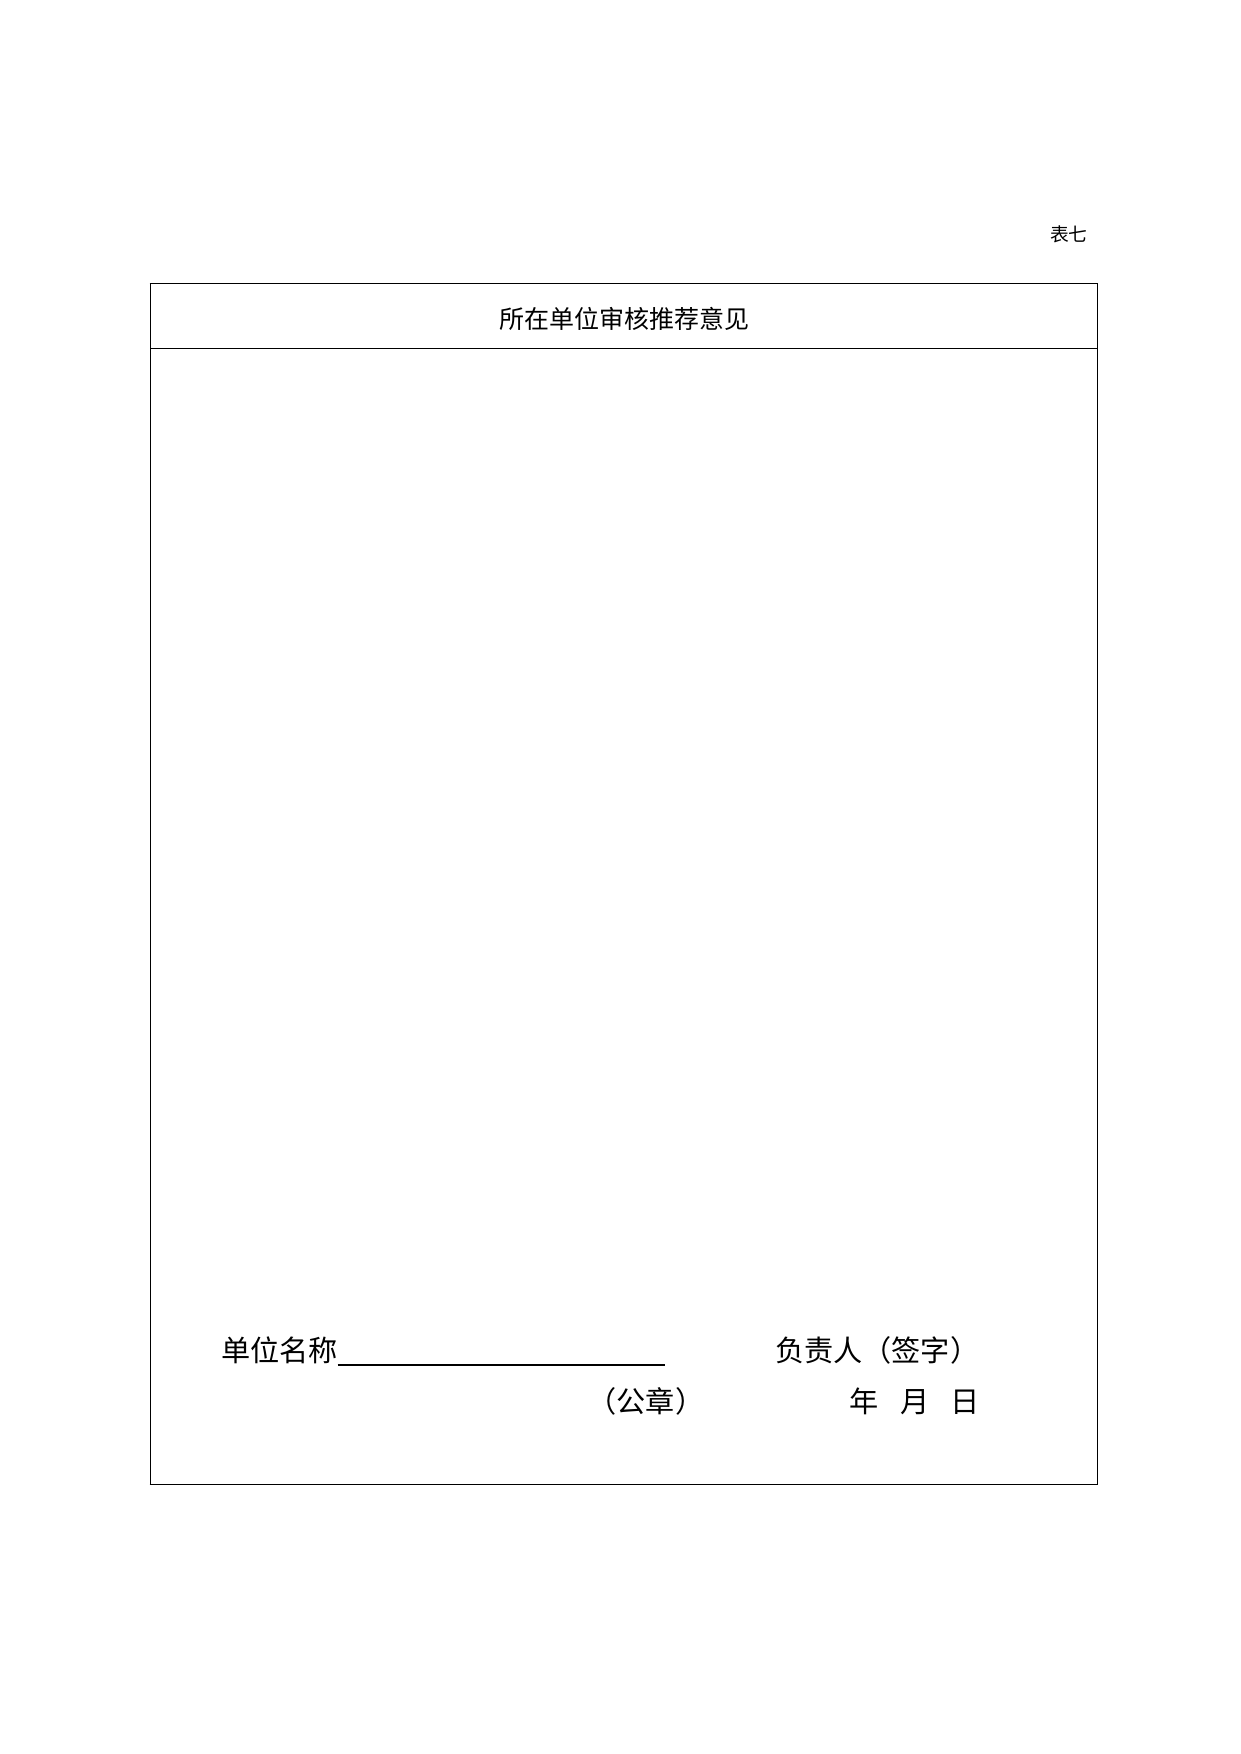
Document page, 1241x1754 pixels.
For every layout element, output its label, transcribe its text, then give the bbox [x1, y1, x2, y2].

table_header 所在单位审核推荐意见 [151, 284, 1097, 348]
text 表七 [137, 219, 1087, 247]
table_cell 单位名称 负责人（签字） （公章） 年 月 日 [151, 349, 1097, 1483]
